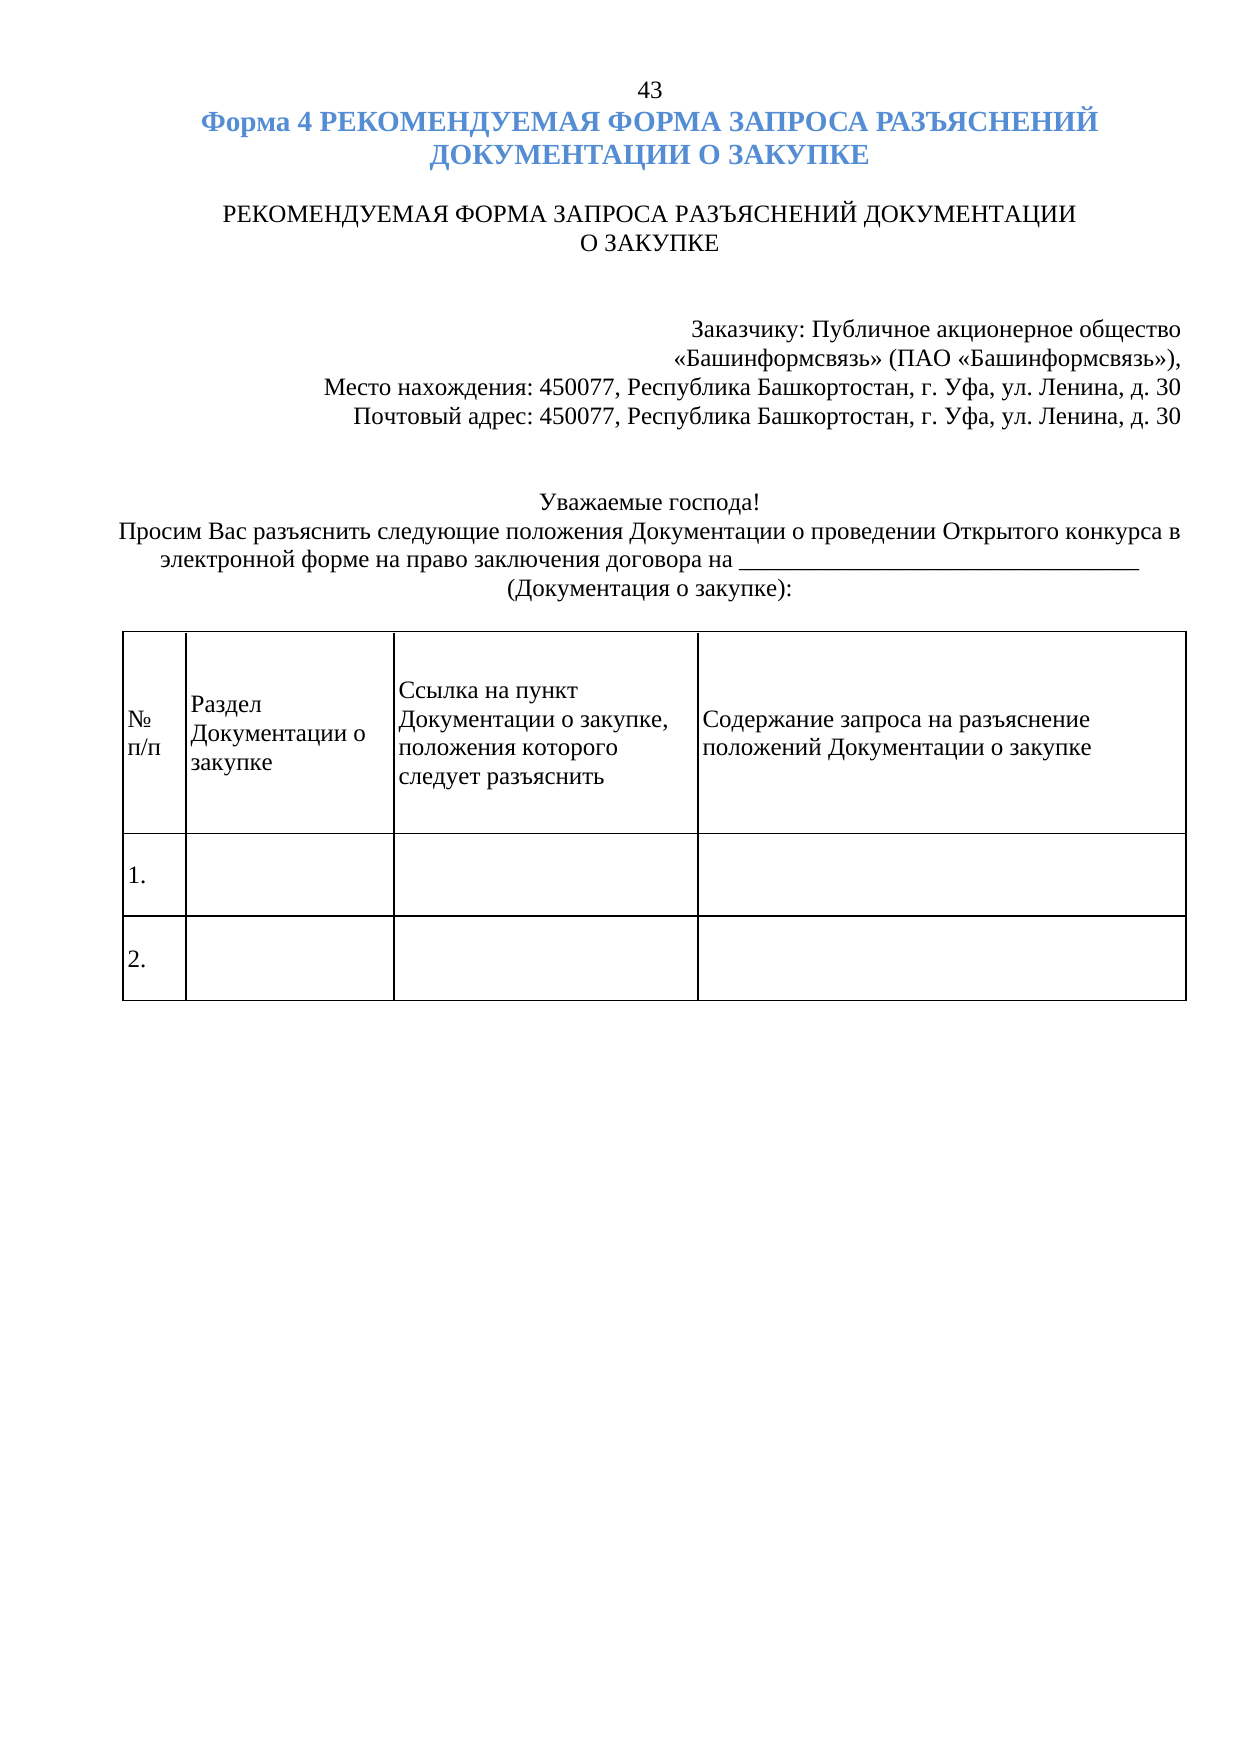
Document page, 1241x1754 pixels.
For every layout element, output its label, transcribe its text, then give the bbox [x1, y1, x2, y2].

text Форма 4 РЕКОМЕНДУЕМАЯ ФОРМА ЗАПРОСА РАЗЪЯСНЕНИЙ ДОКУМЕНТАЦИИ О ЗАКУПКЕ [118, 104, 1181, 171]
table_cell [699, 917, 1185, 1000]
text РЕКОМЕНДУЕМАЯ ФОРМА ЗАПРОСА РАЗЪЯСНЕНИЙ ДОКУМЕНТАЦИИ [118, 199, 1181, 228]
text Место нахождения: 450077, Республика Башкортостан, г. Уфа, ул. Ленина, д. 30 [118, 372, 1181, 401]
table_cell [187, 834, 393, 915]
table_header Ссылка на пункт Документации о закупке, положения которого следует разъяснить [395, 632, 698, 832]
text О ЗАКУПКЕ [118, 228, 1181, 257]
table_cell [395, 917, 697, 1000]
table_header Содержание запроса на разъяснение положений Документации о закупке [699, 632, 1185, 832]
table_cell [187, 917, 393, 1000]
text Почтовый адрес: 450077, Республика Башкортостан, г. Уфа, ул. Ленина, д. 30 [118, 401, 1181, 429]
table_header Раздел Документации о закупке [187, 632, 394, 832]
table_cell [395, 834, 697, 915]
table_header № п/п [124, 632, 186, 832]
table_cell 2. [124, 917, 185, 1000]
table_cell [699, 834, 1185, 915]
text Уважаемые господа! [118, 487, 1181, 516]
text «Башинформсвязь» (ПАО «Башинформсвязь»), [118, 343, 1181, 372]
text Просим Вас разъяснить следующие положения Документации о проведении Открытого конкурса в электронной форме на право заключения договора на ________________________________ (Документация о закупке): [118, 516, 1181, 602]
text Заказчику: Публичное акционерное общество [118, 314, 1181, 343]
table_cell 1. [124, 834, 185, 915]
